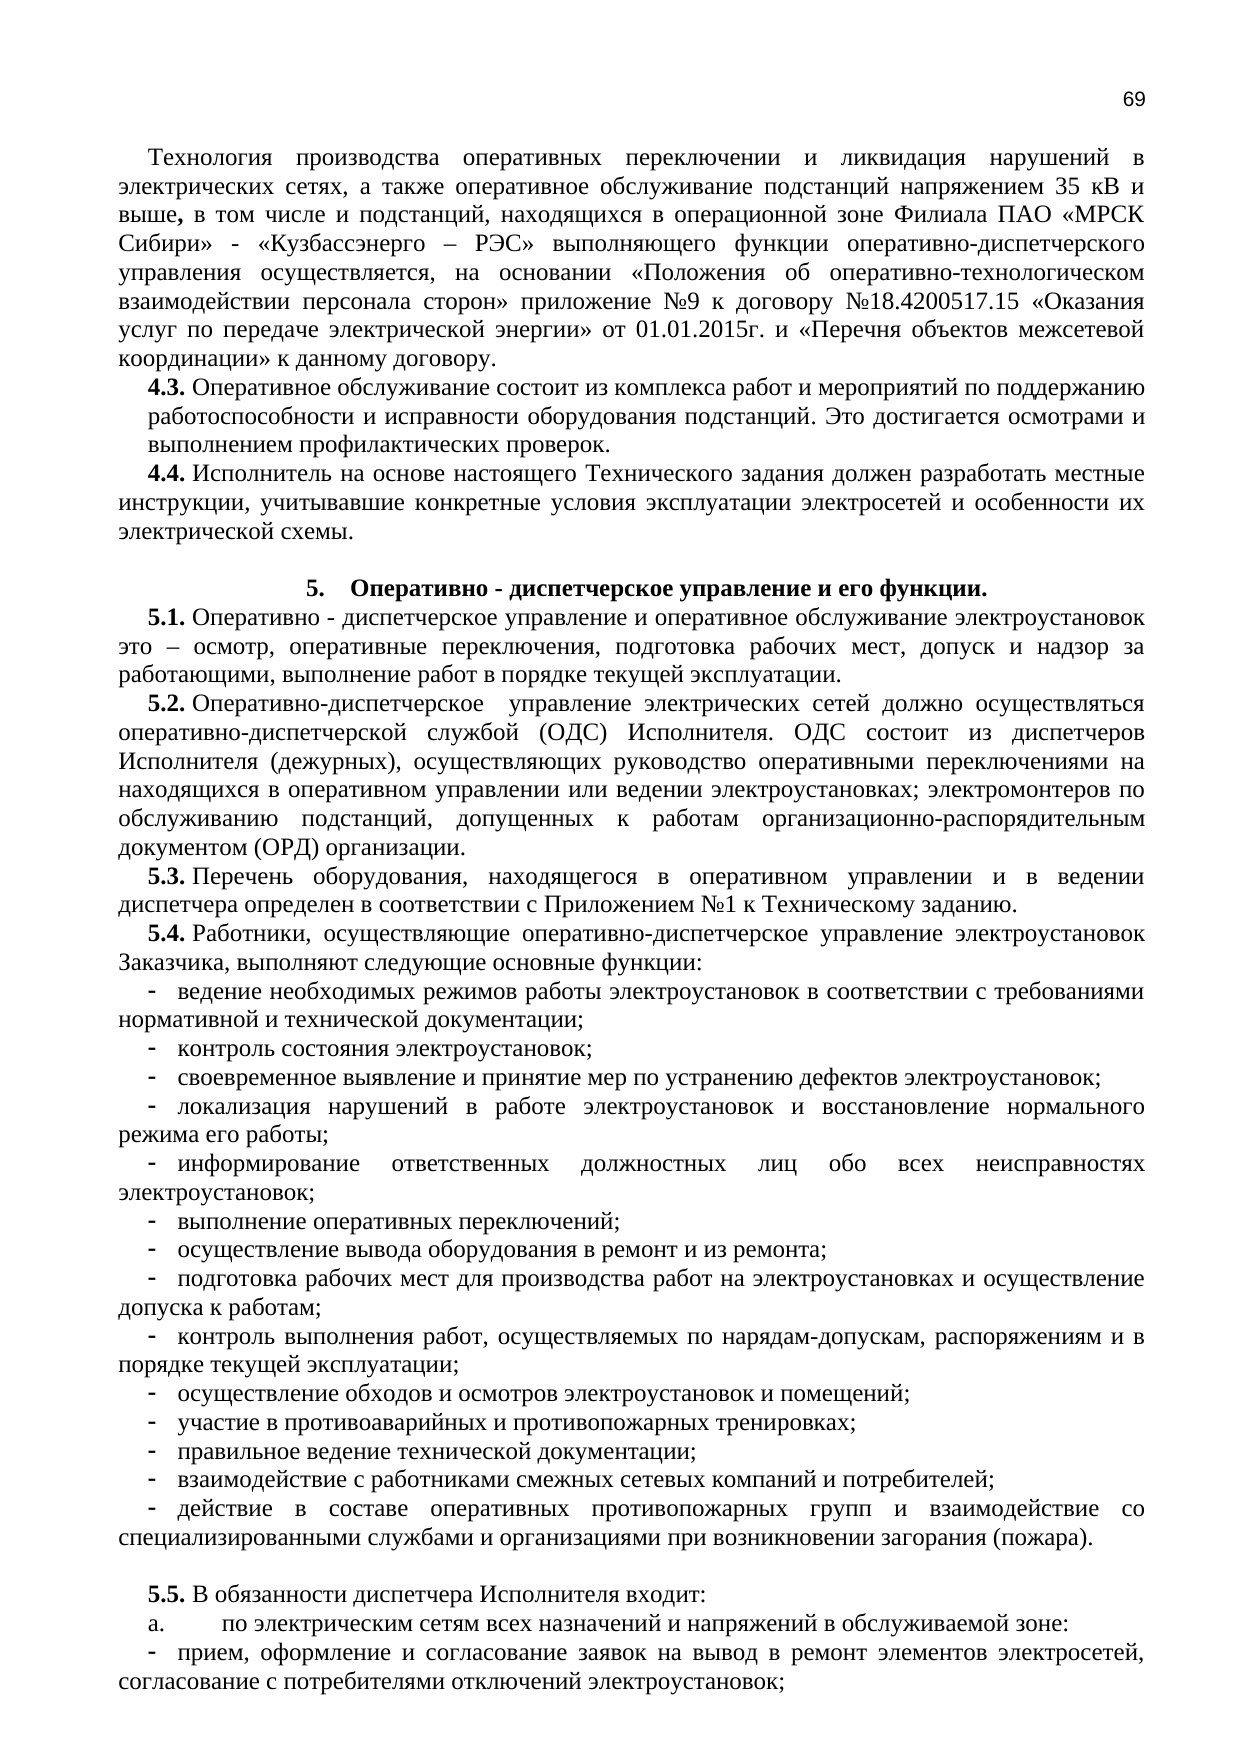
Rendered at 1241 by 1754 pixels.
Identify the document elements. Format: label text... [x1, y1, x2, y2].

list выполнение оперативных переключений; [118, 1206, 1146, 1234]
list Оперативно-диспетчерское управление электрических сетей должно осуществляться оперативно-диспетчерской службой (ОДС) Исполнителя. ОДС состоит из диспетчеров Исполнителя (дежурных), осуществляющих руководство оперативными переключениями на находящихся в оперативном управлении или ведении электроустановках; электромонтеров по обслуживанию подстанций, допущенных к работам организационно-распорядительным документом (ОРД) организации. [118, 688, 1146, 861]
list взаимодействие с работниками смежных сетевых компаний и потребителей; [118, 1464, 1146, 1493]
list своевременное выявление и принятие мер по устранению дефектов электроустановок; [118, 1062, 1146, 1091]
list прием, оформление и согласование заявок на вывод в ремонт элементов электросетей, согласование с потребителями отключений электроустановок; [118, 1637, 1146, 1694]
list осуществление вывода оборудования в ремонт и из ремонта; [118, 1234, 1146, 1263]
list ведение необходимых режимов работы электроустановок в соответствии с требованиями нормативной и технической документации; [118, 976, 1146, 1033]
list локализация нарушений в работе электроустановок и восстановление нормального режима его работы; [118, 1091, 1146, 1148]
list осуществление обходов и осмотров электроустановок и помещений; [118, 1378, 1146, 1407]
list Оперативно - диспетчерское управление и его функции. [118, 573, 1146, 602]
list участие в противоаварийных и противопожарных тренировках; [118, 1407, 1146, 1436]
list подготовка рабочих мест для производства работ на электроустановках и осуществление допуска к работам; [118, 1263, 1146, 1321]
list информирование ответственных должностных лиц обо всех неисправностях электроустановок; [118, 1148, 1146, 1206]
list контроль состояния электроустановок; [118, 1033, 1146, 1062]
list В обязанности диспетчера Исполнителя входит: [118, 1579, 1146, 1608]
list по электрическим сетям всех назначений и напряжений в обслуживаемой зоне: [118, 1608, 1146, 1637]
list правильное ведение технической документации; [118, 1436, 1146, 1464]
list действие в составе оперативных противопожарных групп и взаимодействие со специализированными службами и организациями при возникновении загорания (пожара). [118, 1493, 1146, 1551]
list Оперативно - диспетчерское управление и оперативное обслуживание электроустановок это – осмотр, оперативные переключения, подготовка рабочих мест, допуск и надзор за работающими, выполнение работ в порядке текущей эксплуатации. [118, 602, 1146, 688]
list контроль выполнения работ, осуществляемых по нарядам-допускам, распоряжениям и в порядке текущей эксплуатации; [118, 1321, 1146, 1378]
list Оперативное обслуживание состоит из комплекса работ и мероприятий по поддержанию работоспособности и исправности оборудования подстанций. Это достигается осмотрами и выполнением профилактических проверок. [148, 372, 1146, 458]
list Работники, осуществляющие оперативно-диспетчерское управление электроустановок Заказчика, выполняют следующие основные функции: [118, 918, 1146, 976]
text Технология производства оперативных переключении и ликвидация нарушений в электрических сетях, а также оперативное обслуживание подстанций напряжением 35 кВ и выше, в том числе и подстанций, находящихся в операционной зоне Филиала ПАО «МРСК Сибири» - «Кузбассэнерго – РЭС» выполняющего функции оперативно-диспетчерского управления осуществляется, на основании «Положения об оперативно-технологическом взаимодействии персонала сторон» приложение №9 к договору №18.4200517.15 «Оказания услуг по передаче электрической энергии» от 01.01.2015г. и «Перечня объектов межсетевой координации» к данному договору. [118, 142, 1146, 372]
list Исполнитель на основе настоящего Технического задания должен разработать местные инструкции, учитывавшие конкретные условия эксплуатации электросетей и особенности их электрической схемы. [118, 458, 1146, 544]
list Перечень оборудования, находящегося в оперативном управлении и в ведении диспетчера определен в соответствии с Приложением №1 к Техническому заданию. [118, 861, 1146, 918]
